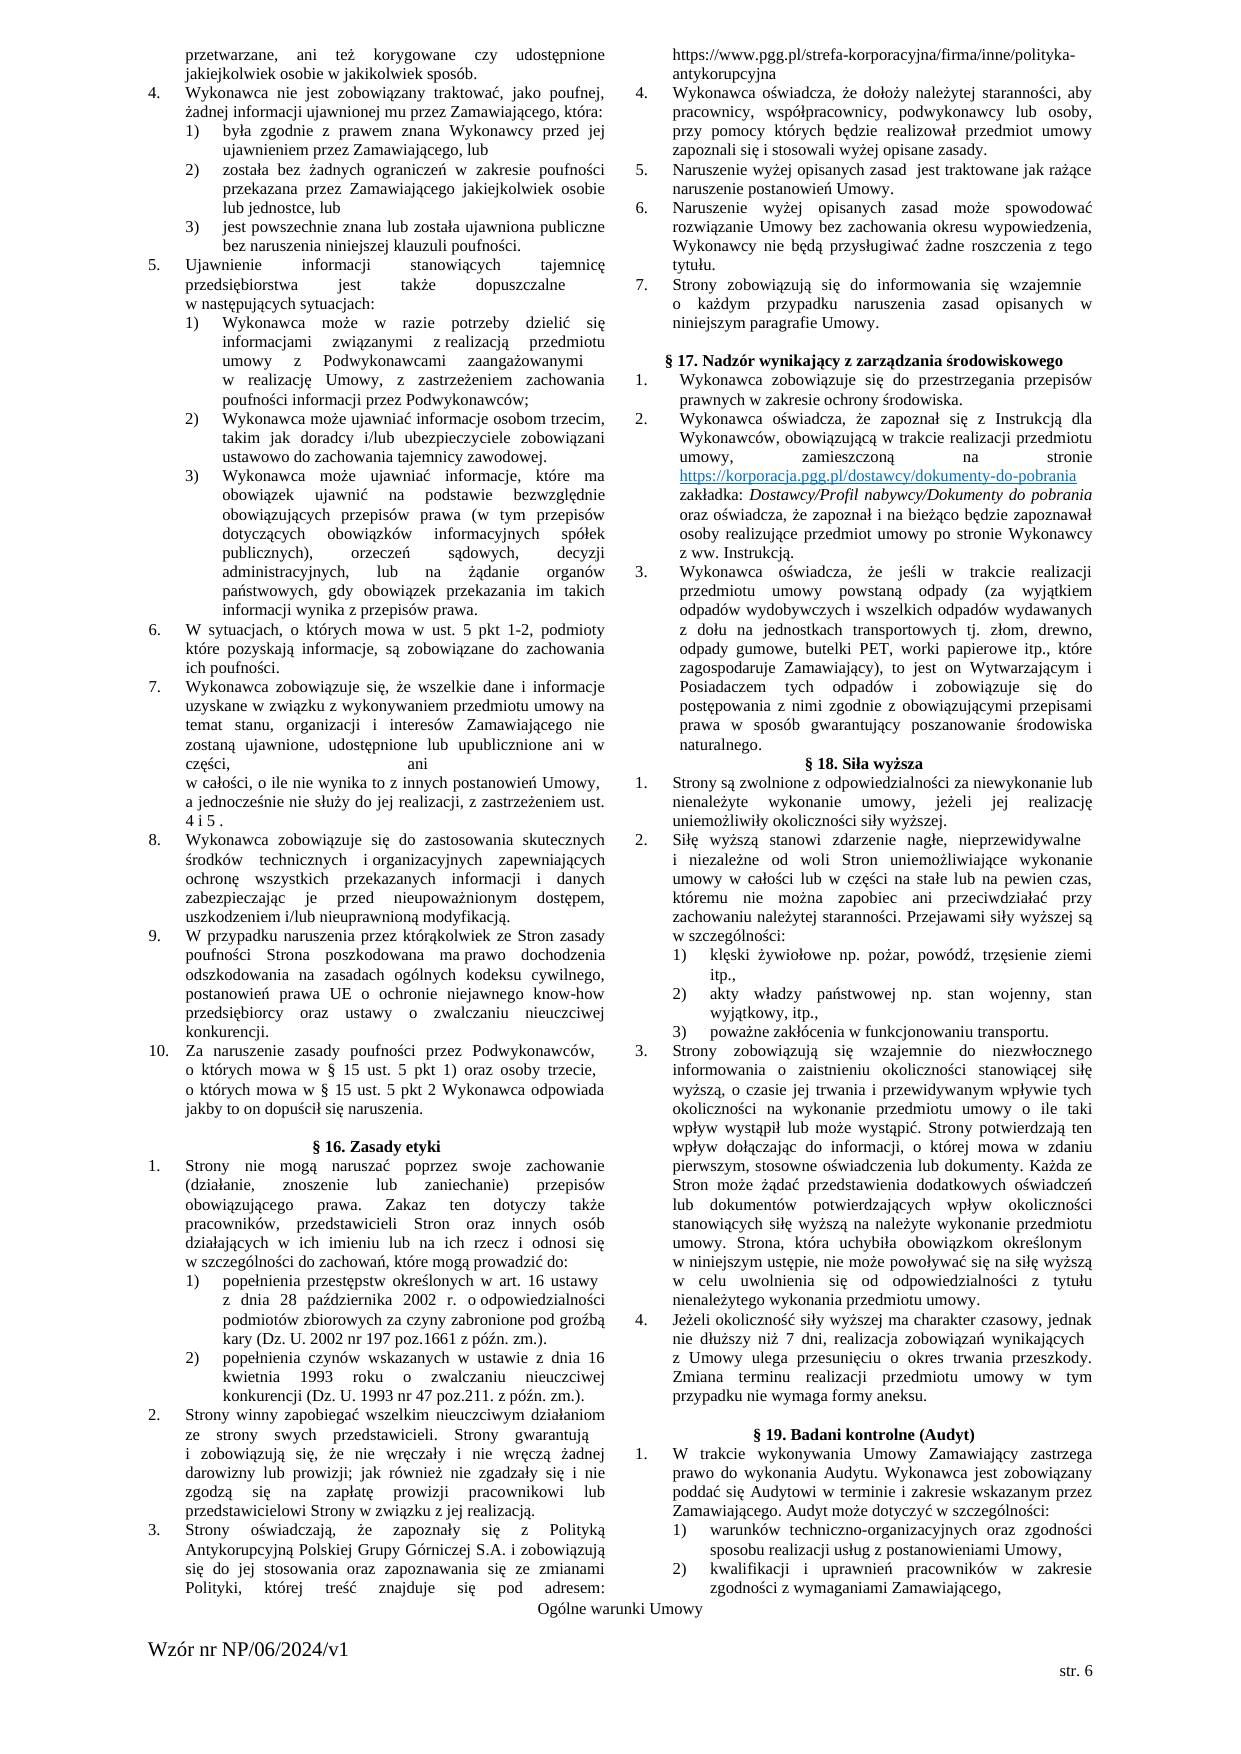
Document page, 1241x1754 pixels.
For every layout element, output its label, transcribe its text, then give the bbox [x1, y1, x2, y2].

list klęski żywiołowe np. pożar, powódź, trzęsienie ziemi itp., [672, 945, 1093, 983]
list poważne zakłócenia w funkcjonowaniu transportu. [672, 1022, 1093, 1041]
text 3. Wykonawca oświadcza, że jeśli w trakcie realizacji przedmiotu umowy powstaną odpady (za wyjątkiem odpadów wydobywczych i wszelkich odpadów wydawanych z dołu na jednostkach transportowych tj. złom, drewno, odpady gumowe, butelki PET, worki papierowe itp., które zagospodaruje Zamawiający), to jest on Wytwarzającym i Posiadaczem tych odpadów i zobowiązuje się do postępowania z nimi zgodnie z obowiązującymi przepisami prawa w sposób gwarantujący poszanowanie środowiska naturalnego. [635, 562, 1093, 753]
list Wykonawca oświadcza, że dołoży należytej staranności, aby pracownicy, współpracownicy, podwykonawcy lub osoby, przy pomocy których będzie realizował przedmiot umowy zapoznali się i stosowali wyżej opisane zasady. [635, 83, 1093, 159]
list popełnienia czynów wskazanych w ustawie z dnia 16 kwietnia 1993 roku o zwalczaniu nieuczciwej konkurencji (Dz. U. 1993 nr 47 poz.211. z późn. zm.). [185, 1348, 605, 1405]
list Ujawnienie informacji stanowiących tajemnicę przedsiębiorstwa jest także dopuszczalne w następujących sytuacjach: [148, 255, 605, 313]
list Strony są zwolnione z odpowiedzialności za niewykonanie lub nienależyte wykonanie umowy, jeżeli jej realizację uniemożliwiły okoliczności siły wyższej. [635, 773, 1093, 830]
list Wykonawca może ujawniać informacje osobom trzecim, takim jak doradcy i/lub ubezpieczyciele zobowiązani ustawowo do zachowania tajemnicy zawodowej. [185, 408, 605, 466]
subtitle § 19. Badani kontrolne (Audyt) [635, 1424, 1093, 1443]
list W trakcie wykonywania Umowy Zamawiający zastrzega prawo do wykonania Audytu. Wykonawca jest zobowiązany poddać się Audytowi w terminie i zakresie wskazanym przez Zamawiającego. Audyt może dotyczyć w szczególności: [635, 1443, 1093, 1520]
list Strony zobowiązują się do informowania się wzajemnie o każdym przypadku naruszenia zasad opisanych w niniejszym paragrafie Umowy. [635, 274, 1093, 332]
subtitle § 16. Zasady etyki [148, 1137, 605, 1156]
list Wykonawca może w razie potrzeby dzielić się informacjami związanymi z realizacją przedmiotu umowy z Podwykonawcami zaangażowanymi w realizację Umowy, z zastrzeżeniem zachowania poufności informacji przez Podwykonawców; [185, 313, 605, 408]
list warunków techniczno-organizacyjnych oraz zgodności sposobu realizacji usług z postanowieniami Umowy, [672, 1520, 1093, 1558]
list Naruszenie wyżej opisanych zasad jest traktowane jak rażące naruszenie postanowień Umowy. [635, 159, 1093, 198]
list Strony winny zapobiegać wszelkim nieuczciwym działaniom ze strony swych przedstawicieli. Strony gwarantują i zobowiązują się, że nie wręczały i nie wręczą żadnej darowizny lub prowizji; jak również nie zgadzały się i nie zgodzą się na zapłatę prowizji pracownikowi lub przedstawicielowi Strony w związku z jej realizacją. [148, 1405, 605, 1520]
list Strony oświadczają, że zapoznały się z Polityką Antykorupcyjną Polskiej Grupy Górniczej S.A. i zobowiązują się do jej stosowania oraz zapoznawania się ze zmianami Polityki, której treść znajduje się pod adresem: https://www.pgg.pl/strefa-korporacyjna/firma/inne/polityka-antykorupcyjna [148, 1520, 605, 1597]
list jest powszechnie znana lub została ujawniona publiczne bez naruszenia niniejszej klauzuli poufności. [185, 217, 605, 255]
list Strony nie mogą naruszać poprzez swoje zachowanie (działanie, znoszenie lub zaniechanie) przepisów obowiązującego prawa. Zakaz ten dotyczy także pracowników, przedstawicieli Stron oraz innych osób działających w ich imieniu lub na ich rzecz i odnosi się w szczególności do zachowań, które mogą prowadzić do: [148, 1156, 605, 1271]
list Wykonawca zobowiązuje się, że wszelkie dane i informacje uzyskane w związku z wykonywaniem przedmiotu umowy na temat stanu, organizacji i interesów Zamawiającego nie zostaną ujawnione, udostępnione lub upublicznione ani w części, ani w całości, o ile nie wynika to z innych postanowień Umowy, a jednocześnie nie służy do jej realizacji, z zastrzeżeniem ust. 4 i 5 . [148, 677, 605, 830]
list została bez żadnych ograniczeń w zakresie poufności przekazana przez Zamawiającego jakiejkolwiek osobie lub jednostce, lub [185, 159, 605, 217]
list Wykonawca zobowiązuje się do zastosowania skutecznych środków technicznych i organizacyjnych zapewniających ochronę wszystkich przekazanych informacji i danych zabezpieczając je przed nieupoważnionym dostępem, uszkodzeniem i/lub nieuprawnioną modyfikacją. [148, 830, 605, 926]
list popełnienia przestępstw określonych w art. 16 ustawy z dnia 28 października 2002 r. o odpowiedzialności podmiotów zbiorowych za czyny zabronione pod groźbą kary (Dz. U. 2002 nr 197 poz.1661 z późn. zm.). [185, 1271, 605, 1348]
list była zgodnie z prawem znana Wykonawcy przed jej ujawnieniem przez Zamawiającego, lub [185, 121, 605, 159]
list Wykonawca może ujawniać informacje, które ma obowiązek ujawnić na podstawie bezwzględnie obowiązujących przepisów prawa (w tym przepisów dotyczących obowiązków informacyjnych spółek publicznych), orzeczeń sądowych, decyzji administracyjnych, lub na żądanie organów państwowych, gdy obowiązek przekazania im takich informacji wynika z przepisów prawa. [185, 466, 605, 619]
list W przypadku naruszenia przez którąkolwiek ze Stron zasady poufności Strona poszkodowana ma prawo dochodzenia odszkodowania na zasadach ogólnych kodeksu cywilnego, postanowień prawa UE o ochronie niejawnego know-how przedsiębiorcy oraz ustawy o zwalczaniu nieuczciwej konkurencji. [148, 926, 605, 1041]
text 2. Wykonawca oświadcza, że zapoznał się z Instrukcją dla Wykonawców, obowiązującą w trakcie realizacji przedmiotu umowy, zamieszczoną na stronie https://korporacja.pgg.pl/dostawcy/dokumenty-do-pobrania zakładka: Dostawcy/Profil nabywcy/Dokumenty do pobrania oraz oświadcza, że zapoznał i na bieżąco będzie zapoznawał osoby realizujące przedmiot umowy po stronie Wykonawcy z ww. Instrukcją. [635, 408, 1093, 562]
list Siłę wyższą stanowi zdarzenie nagłe, nieprzewidywalne i niezależne od woli Stron uniemożliwiające wykonanie umowy w całości lub w części na stałe lub na pewien czas, któremu nie można zapobiec ani przeciwdziałać przy zachowaniu należytej staranności. Przejawami siły wyższej są w szczególności: [635, 830, 1093, 945]
text 1. Wykonawca zobowiązuje się do przestrzegania przepisów prawnych w zakresie ochrony środowiska. [635, 370, 1093, 408]
subtitle § 17. Nadzór wynikający z zarządzania środowiskowego [635, 351, 1093, 370]
list Za naruszenie zasady poufności przez Podwykonawców, o których mowa w § 15 ust. 5 pkt 1) oraz osoby trzecie, o których mowa w § 15 ust. 5 pkt 2 Wykonawca odpowiada jakby to on dopuścił się naruszenia. [148, 1041, 605, 1118]
subtitle § 18. Siła wyższa [635, 753, 1093, 773]
list W sytuacjach, o których mowa w ust. 5 pkt 1-2, podmioty które pozyskają informacje, są zobowiązane do zachowania ich poufności. [148, 619, 605, 677]
list Naruszenie wyżej opisanych zasad może spowodować rozwiązanie Umowy bez zachowania okresu wypowiedzenia, Wykonawcy nie będą przysługiwać żadne roszczenia z tego tytułu. [635, 198, 1093, 274]
list Strony zobowiązują się wzajemnie do niezwłocznego informowania o zaistnieniu okoliczności stanowiącej siłę wyższą, o czasie jej trwania i przewidywanym wpływie tych okoliczności na wykonanie przedmiotu umowy o ile taki wpływ wystąpił lub może wystąpić. Strony potwierdzają ten wpływ dołączając do informacji, o której mowa w zdaniu pierwszym, stosowne oświadczenia lub dokumenty. Każda ze Stron może żądać przedstawienia dodatkowych oświadczeń lub dokumentów potwierdzających wpływ okoliczności stanowiących siłę wyższą na należyte wykonanie przedmiotu umowy. Strona, która uchybiła obowiązkom określonym w niniejszym ustępie, nie może powoływać się na siłę wyższą w celu uwolnienia się od odpowiedzialności z tytułu nienależytego wykonania przedmiotu umowy. [635, 1041, 1093, 1309]
list Jeżeli okoliczność siły wyższej ma charakter czasowy, jednak nie dłuższy niż 7 dni, realizacja zobowiązań wynikających z Umowy ulega przesunięciu o okres trwania przeszkody. Zmiana terminu realizacji przedmiotu umowy w tym przypadku nie wymaga formy aneksu. [635, 1309, 1093, 1405]
list Wykonawca nie jest zobowiązany traktować, jako poufnej, żadnej informacji ujawnionej mu przez Zamawiającego, która: [148, 83, 605, 121]
list akty władzy państwowej np. stan wojenny, stan wyjątkowy, itp., [672, 983, 1093, 1022]
list kwalifikacji i uprawnień pracowników w zakresie zgodności z wymaganiami Zamawiającego, [672, 1558, 1093, 1597]
list Strony oświadczają, że zapoznały się z Polityką Antykorupcyjną Polskiej Grupy Górniczej S.A. i zobowiązują się do jej stosowania oraz zapoznawania się ze zmianami Polityki, której treść znajduje się pod adresem: https://www.pgg.pl/strefa-korporacyjna/firma/inne/polityka-antykorupcyjna [635, 44, 1093, 83]
